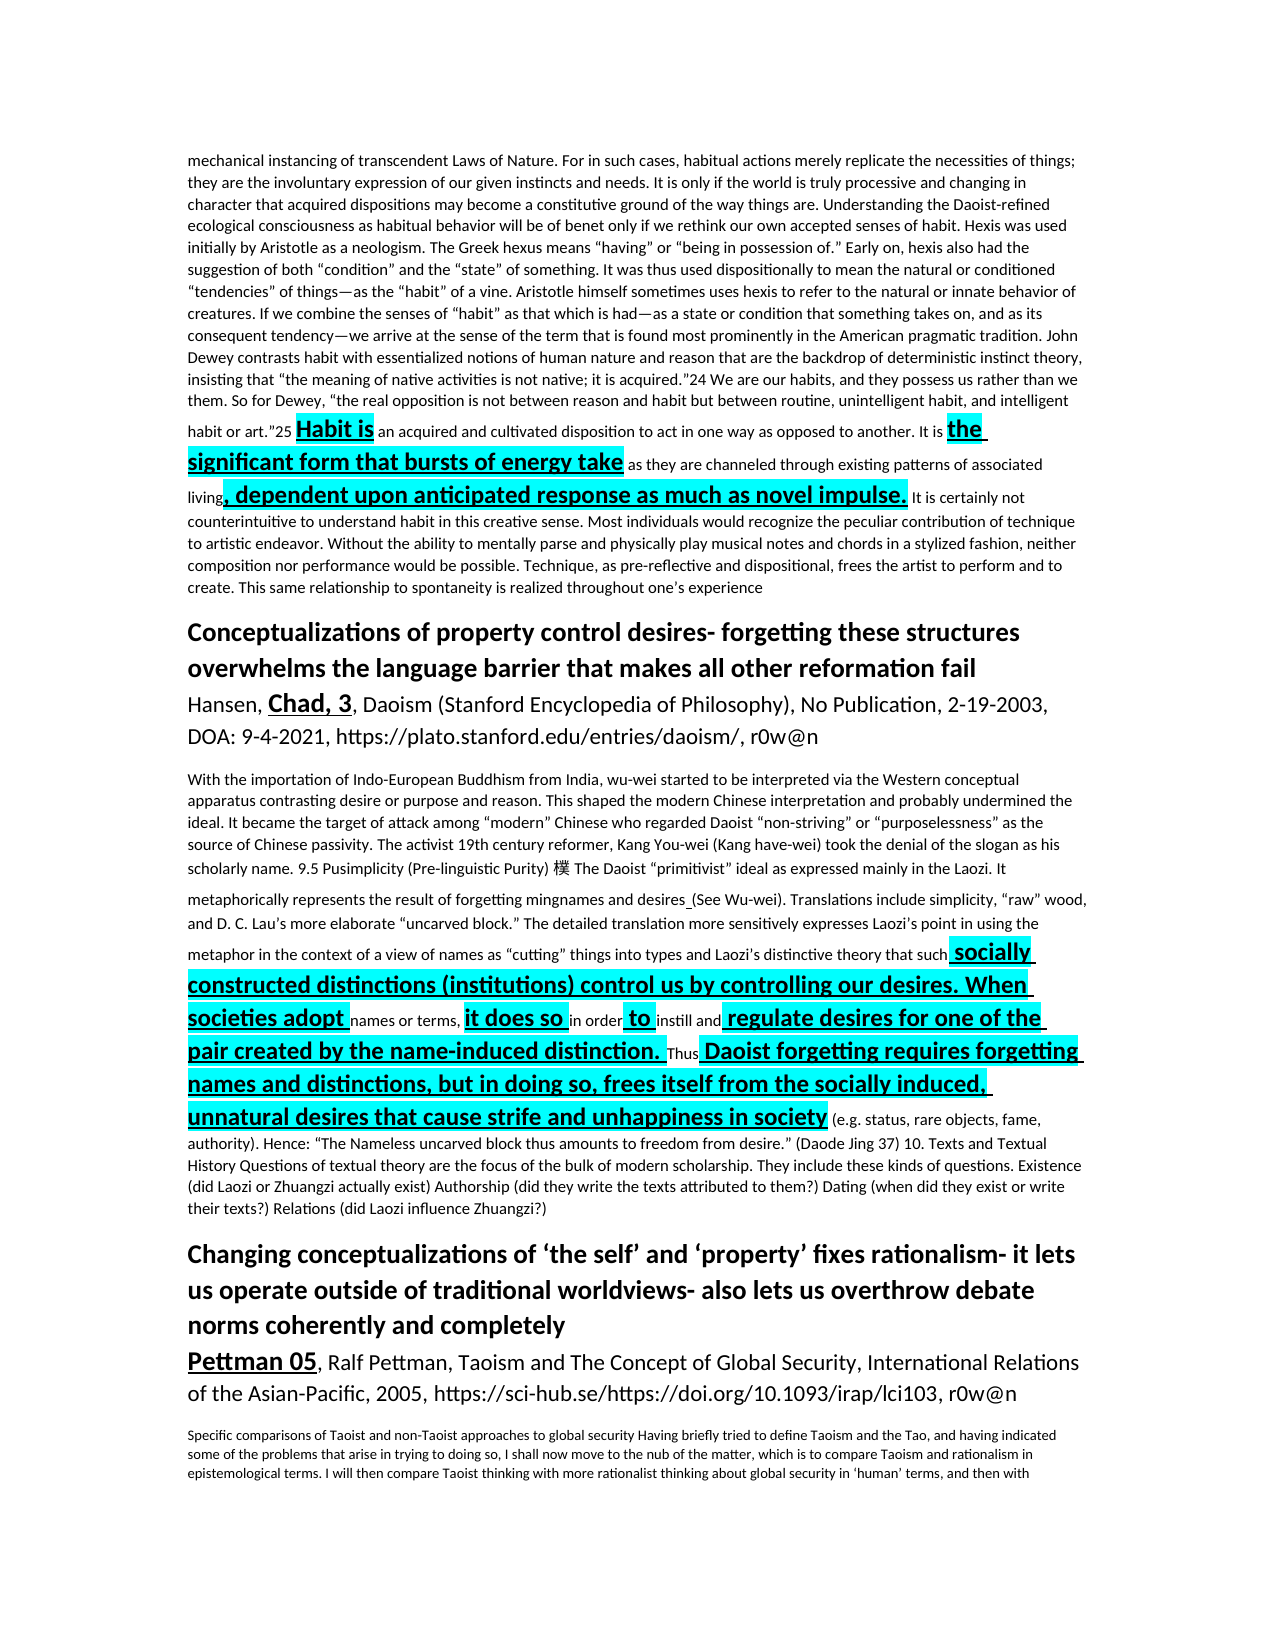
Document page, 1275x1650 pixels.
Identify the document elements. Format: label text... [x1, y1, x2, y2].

subtitle Conceptualizations of property control desires- forgetting these structures overwhelms the language barrier that makes all other reformation fail [187, 615, 1087, 684]
text Pettman 05, Ralf Pettman, Taoism and The Concept of Global Security, International Relations of the Asian-Pacific, 2005, https://sci-hub.se/https://doi.org/10.1093/irap/lci103, r0w@n [187, 1344, 1087, 1407]
subtitle Changing conceptualizations of ‘the self’ and ‘property’ fixes rationalism- it lets us operate outside of traditional worldviews- also lets us overthrow debate norms coherently and completely [187, 1237, 1087, 1341]
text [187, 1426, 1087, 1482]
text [187, 150, 1087, 597]
text With the importation of Indo-European Buddhism from India, wu-wei started to be interpreted via the Western conceptual apparatus contrasting desire or purpose and reason. This shaped the modern Chinese interpretation and probably undermined the ideal. It became the target of attack among “modern” Chinese who regarded Daoist “non-striving” or “purposelessness” as the source of Chinese passivity. The activist 19th century reformer, Kang You-wei (Kang have-wei) took the denial of the slogan as his scholarly name. 9.5 Pusimplicity (Pre-linguistic Purity) 樸 The Daoist “primitivist” ideal as expressed mainly in the Laozi. It metaphorically represents the result of forgetting mingnames and desires (See Wu-wei). Translations include simplicity, “raw” wood, and D. C. Lau’s more elaborate “uncarved block.” The detailed translation more sensitively expresses Laozi’s point in using the metaphor in the context of a view of names as “cutting” things into types and Laozi’s distinctive theory that such socially constructed distinctions (institutions) control us by controlling our desires. When societies adopt names or terms, it does so in order to instill and regulate desires for one of the pair created by the name-induced distinction. Thus Daoist forgetting requires forgetting names and distinctions, but in doing so, frees itself from the socially induced, unnatural desires that cause strife and unhappiness in society (e.g. status, rare objects, fame, authority). Hence: “The Nameless uncarved block thus amounts to freedom from desire.” (Daode Jing 37) 10. Texts and Textual History Questions of textual theory are the focus of the bulk of modern scholarship. They include these kinds of questions. Existence (did Laozi or Zhuangzi actually exist) Authorship (did they write the texts attributed to them?) Dating (when did they exist or write their texts?) Relations (did Laozi influence Zhuangzi?) [187, 769, 1087, 1219]
text Hansen, Chad, 3, Daoism (Stanford Encyclopedia of Philosophy), No Publication, 2-19-2003, DOA: 9-4-2021, https://plato.stanford.edu/entries/daoism/, r0w@n [187, 687, 1087, 750]
